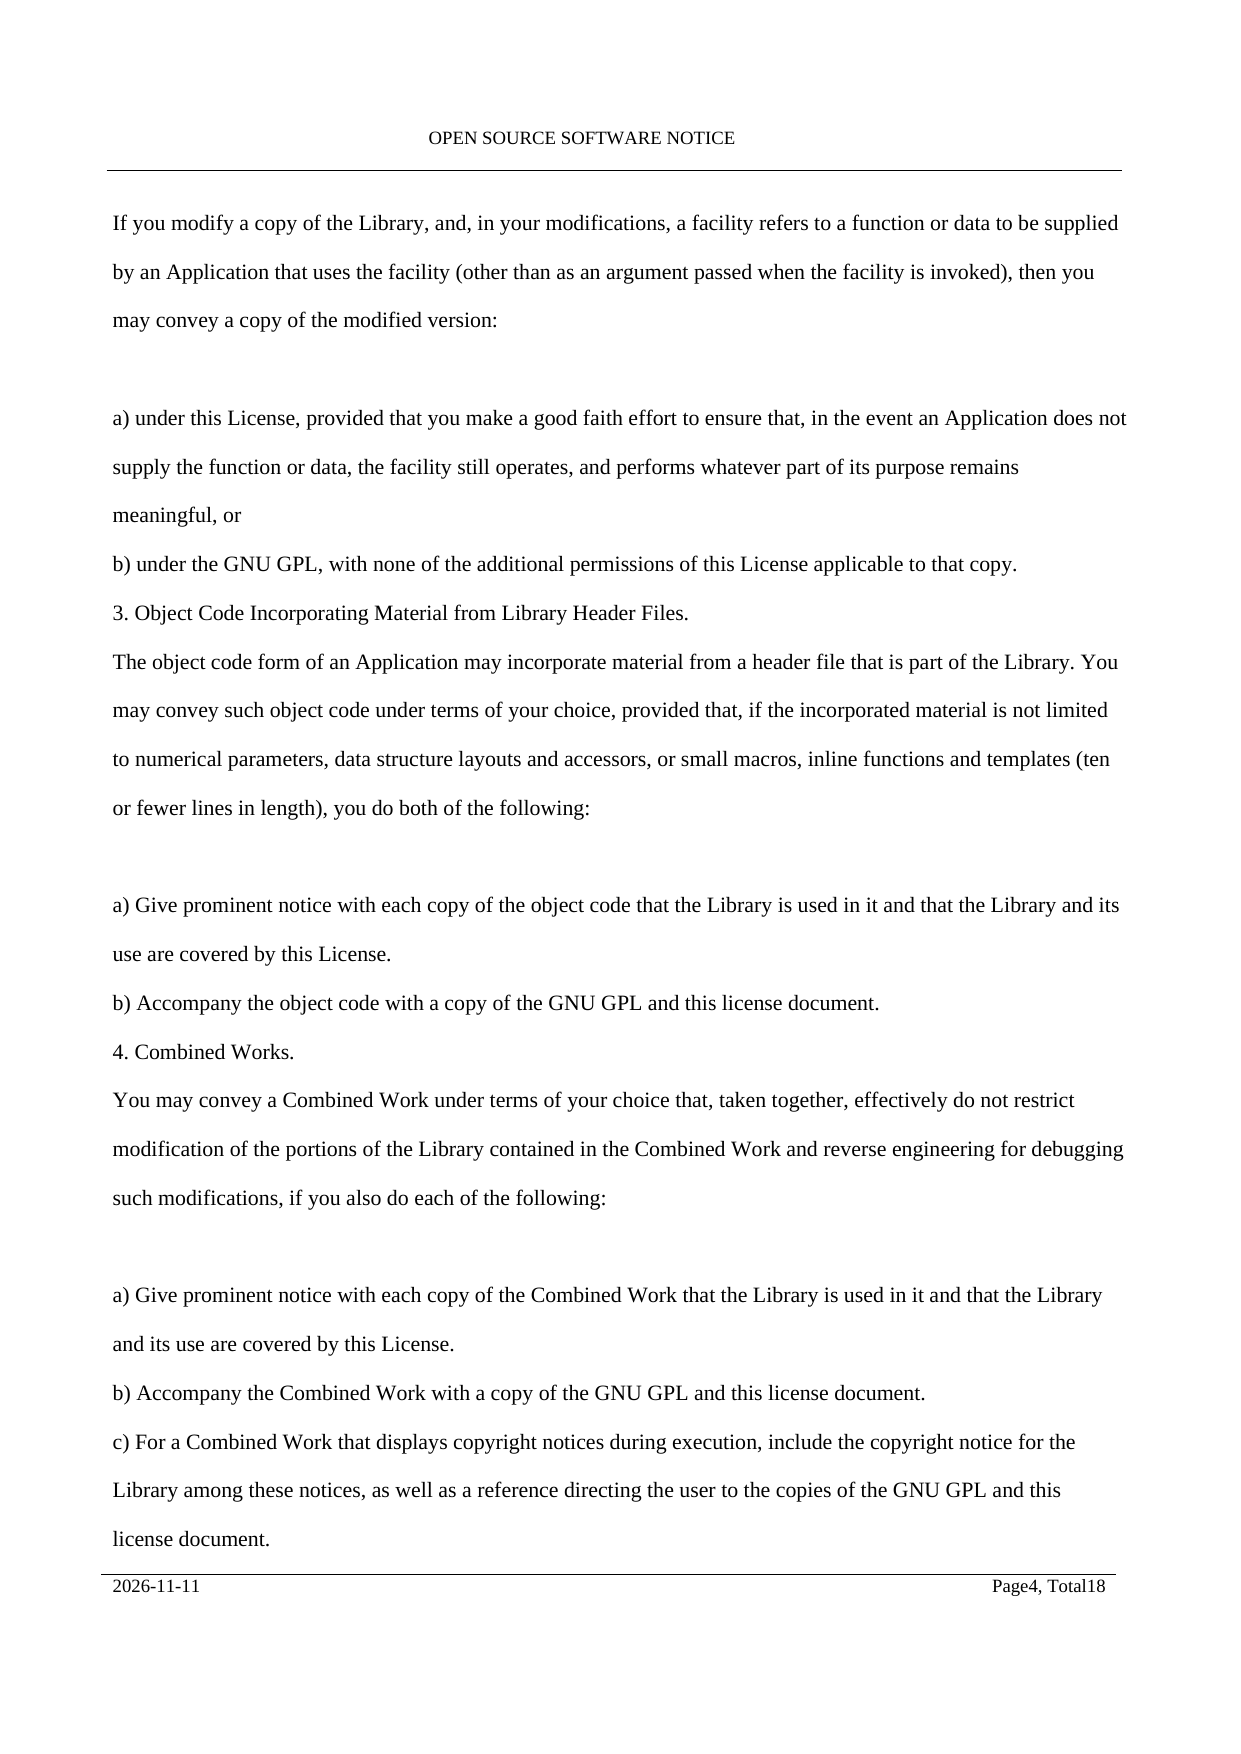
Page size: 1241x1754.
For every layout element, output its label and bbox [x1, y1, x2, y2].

text [112, 206, 1128, 1555]
